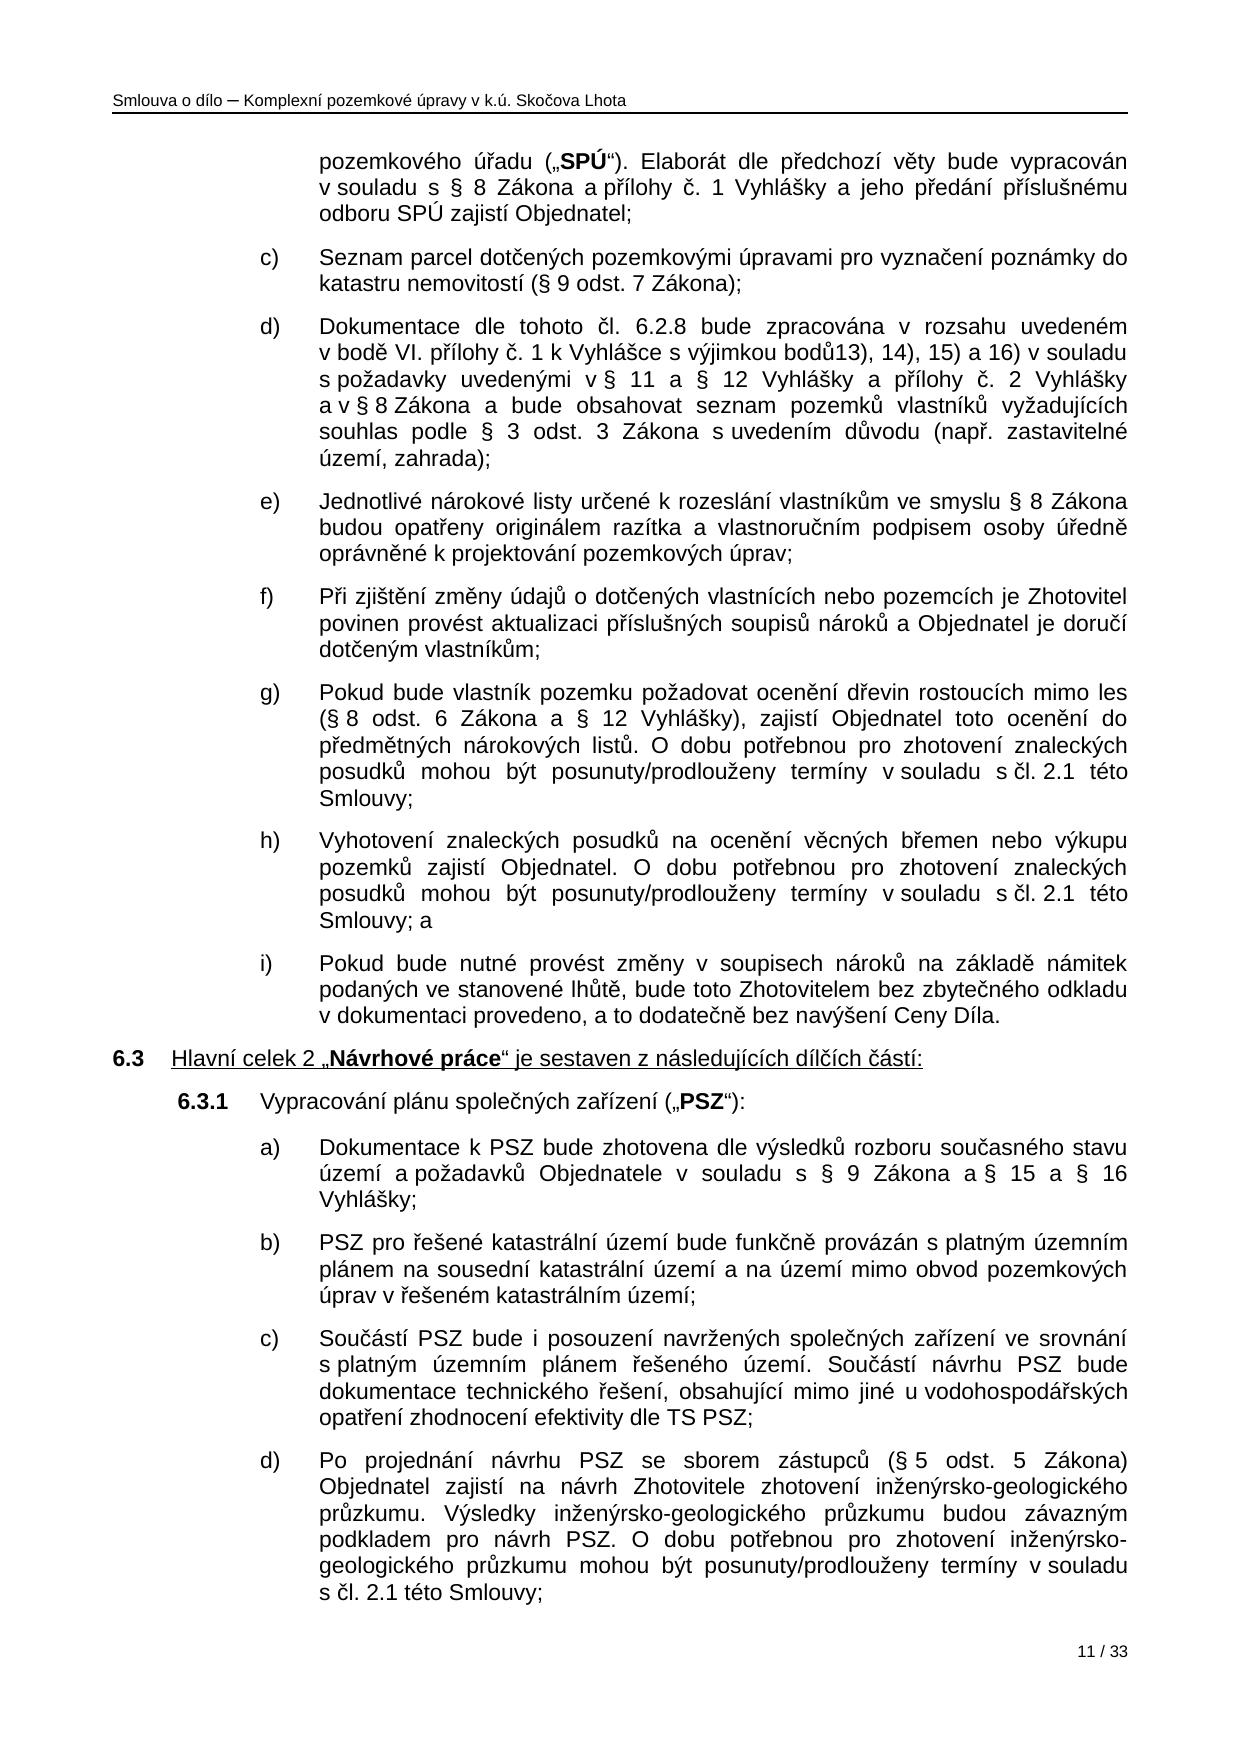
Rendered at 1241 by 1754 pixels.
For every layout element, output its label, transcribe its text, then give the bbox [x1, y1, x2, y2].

text Vypracování plánu společných zařízení („PSZ“): [177, 1088, 1128, 1115]
list Dokumentace dle tohoto čl. 6.2.8 bude zpracována v rozsahu uvedeném v bodě VI. přílohy č. 1 k Vyhlášce s výjimkou bodů13), 14), 15) a 16) v souladu s požadavky uvedenými v § 11 a § 12 Vyhlášky a přílohy č. 2 Vyhlášky a v § 8 Zákona a bude obsahovat seznam pozemků vlastníků vyžadujících souhlas podle § 3 odst. 3 Zákona s uvedením důvodu (např. zastavitelné území, zahrada); [260, 313, 1128, 471]
list Vyhotovení znaleckých posudků na ocenění věcných břemen nebo výkupu pozemků zajistí Objednatel. O dobu potřebnou pro zhotovení znaleckých posudků mohou být posunuty/prodlouženy termíny v souladu s čl. 2.1 této Smlouvy; a [260, 827, 1128, 933]
list Seznam parcel dotčených pozemkovými úpravami pro vyznačení poznámky do katastru nemovitostí (§ 9 odst. 7 Zákona); [260, 243, 1128, 296]
list Při zjištění změny údajů o dotčených vlastnících nebo pozemcích je Zhotovitel povinen provést aktualizaci příslušných soupisů nároků a Objednatel je doručí dotčeným vlastníkům; [260, 583, 1128, 662]
list Pokud bude nutné provést změny v soupisech nároků na základě námitek podaných ve stanovené lhůtě, bude toto Zhotovitelem bez zbytečného odkladu v dokumentaci provedeno, a to dodatečně bez navýšení Ceny Díla. [260, 949, 1128, 1029]
list Jednotlivé nárokové listy určené k rozeslání vlastníkům ve smyslu § 8 Zákona budou opatřeny originálem razítka a vlastnoručním podpisem osoby úředně oprávněné k projektování pozemkových úprav; [260, 488, 1128, 567]
list PSZ pro řešené katastrální území bude funkčně provázán s platným územním plánem na sousední katastrální území a na území mimo obvod pozemkových úprav v řešeném katastrálním území; [260, 1229, 1128, 1308]
text Hlavní celek 2 „Návrhové práce“ je sestaven z následujících dílčích částí: [112, 1045, 1128, 1072]
list Dokumentace k PSZ bude zhotovena dle výsledků rozboru současného stavu území a požadavků Objednatele v souladu s § 9 Zákona a § 15 a § 16 Vyhlášky; [260, 1133, 1128, 1212]
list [260, 148, 1128, 227]
list Součástí PSZ bude i posouzení navržených společných zařízení ve srovnání s platným územním plánem řešeného území. Součástí návrhu PSZ bude dokumentace technického řešení, obsahující mimo jiné u vodohospodářských opatření zhodnocení efektivity dle TS PSZ; [260, 1325, 1128, 1430]
list Po projednání návrhu PSZ se sborem zástupců (§ 5 odst. 5 Zákona) Objednatel zajistí na návrh Zhotovitele zhotovení inženýrsko-geologického průzkumu. Výsledky inženýrsko-geologického průzkumu budou závazným podkladem pro návrh PSZ. O dobu potřebnou pro zhotovení inženýrsko-geologického průzkumu mohou být posunuty/prodlouženy termíny v souladu s čl. 2.1 této Smlouvy; [260, 1447, 1128, 1605]
list Pokud bude vlastník pozemku požadovat ocenění dřevin rostoucích mimo les (§ 8 odst. 6 Zákona a § 12 Vyhlášky), zajistí Objednatel toto ocenění do předmětných nárokových listů. O dobu potřebnou pro zhotovení znaleckých posudků mohou být posunuty/prodlouženy termíny v souladu s čl. 2.1 této Smlouvy; [260, 679, 1128, 811]
